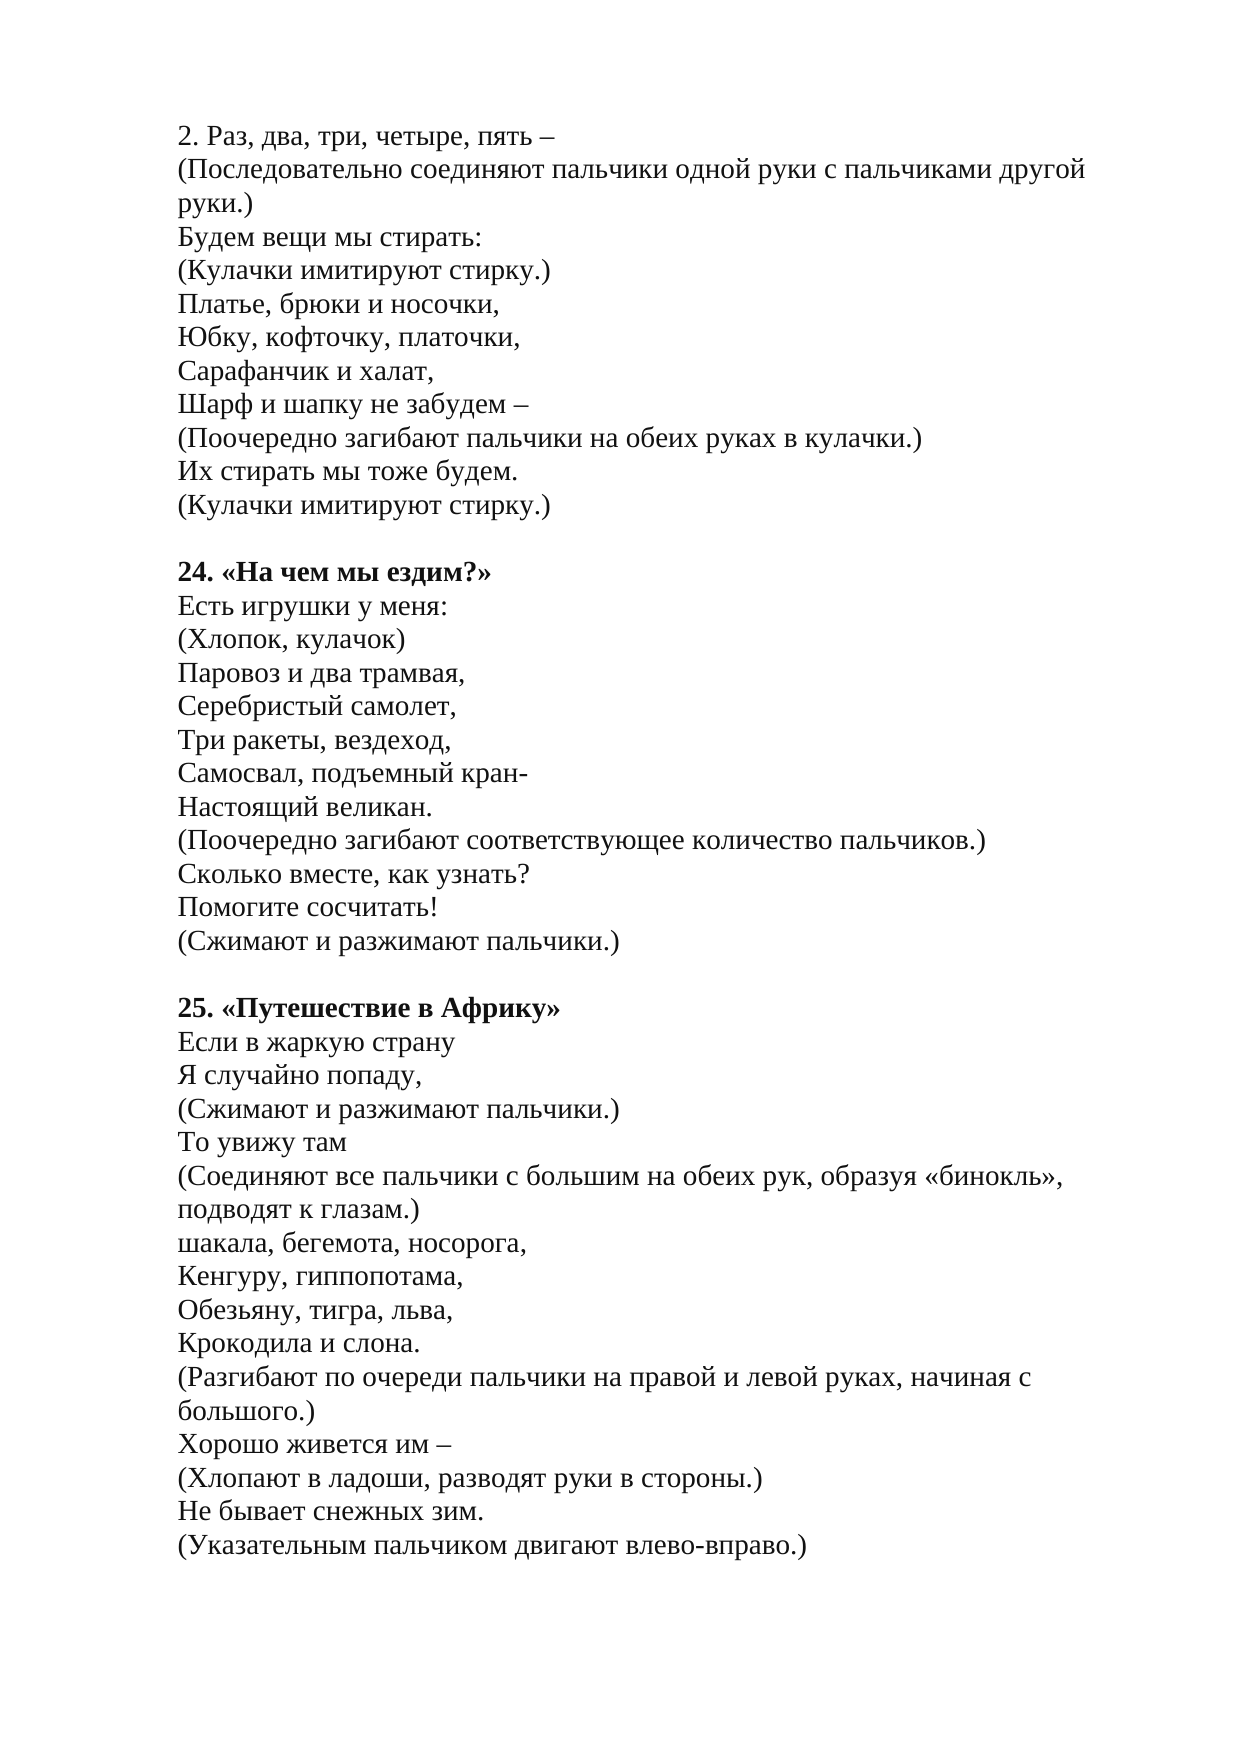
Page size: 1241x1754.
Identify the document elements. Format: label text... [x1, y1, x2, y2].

text Серебристый самолет, [177, 688, 1152, 722]
text Будем вещи мы стирать: [177, 219, 1152, 252]
text Кенгуру, гиппопотама, [177, 1258, 1152, 1292]
text Платье, брюки и носочки, [177, 286, 1152, 319]
text Настоящий великан. [177, 789, 1152, 822]
text Если в жаркую страну [177, 1024, 1152, 1057]
text Шарф и шапку не забудем – [177, 386, 1152, 420]
text Крокодила и слона. [177, 1326, 1152, 1359]
text большого.) [177, 1393, 1152, 1426]
text 2. Раз, два, три, четыре, пять – [177, 118, 1152, 152]
text Сколько вместе, как узнать? [177, 856, 1152, 889]
text Юбку, кофточку, платочки, [177, 319, 1152, 353]
text Самосвал, подъемный кран- [177, 755, 1152, 789]
text То увижу там [177, 1124, 1152, 1158]
text (Кулачки имитируют стирку.) [177, 487, 1152, 521]
text (Хлопок, кулачок) [177, 621, 1152, 655]
text 25. «Путешествие в Африку» [177, 990, 1152, 1024]
text Я случайно попаду, [177, 1057, 1152, 1091]
text Обезьяну, тигра, льва, [177, 1292, 1152, 1326]
text Есть игрушки у меня: [177, 588, 1152, 621]
text (Хлопают в ладоши, разводят руки в стороны.) [177, 1460, 1152, 1493]
text Паровоз и два трамвая, [177, 655, 1152, 688]
text руки.) [177, 185, 1152, 219]
text (Указательным пальчиком двигают влево-вправо.) [177, 1527, 1152, 1560]
text подводят к глазам.) [177, 1191, 1152, 1225]
text 24. «На чем мы ездим?» [177, 554, 1152, 588]
text (Разгибают по очереди пальчики на правой и левой руках, начиная с [177, 1359, 1152, 1393]
text шакала, бегемота, носорога, [177, 1225, 1152, 1258]
text Хорошо живется им – [177, 1426, 1152, 1460]
text (Последовательно соединяют пальчики одной руки с пальчиками другой [177, 152, 1152, 185]
text Не бывает снежных зим. [177, 1493, 1152, 1527]
text Сарафанчик и халат, [177, 353, 1152, 386]
text Помогите сосчитать! [177, 889, 1152, 923]
text (Сжимают и разжимают пальчики.) [177, 1091, 1152, 1124]
text (Соединяют все пальчики с большим на обеих рук, образуя «бинокль», [177, 1158, 1152, 1191]
text (Сжимают и разжимают пальчики.) [177, 923, 1152, 957]
text (Поочередно загибают пальчики на обеих руках в кулачки.) [177, 420, 1152, 453]
text Их стирать мы тоже будем. [177, 453, 1152, 487]
text (Поочередно загибают соответствующее количество пальчиков.) [177, 822, 1152, 856]
text Три ракеты, вездеход, [177, 722, 1152, 755]
text (Кулачки имитируют стирку.) [177, 252, 1152, 286]
